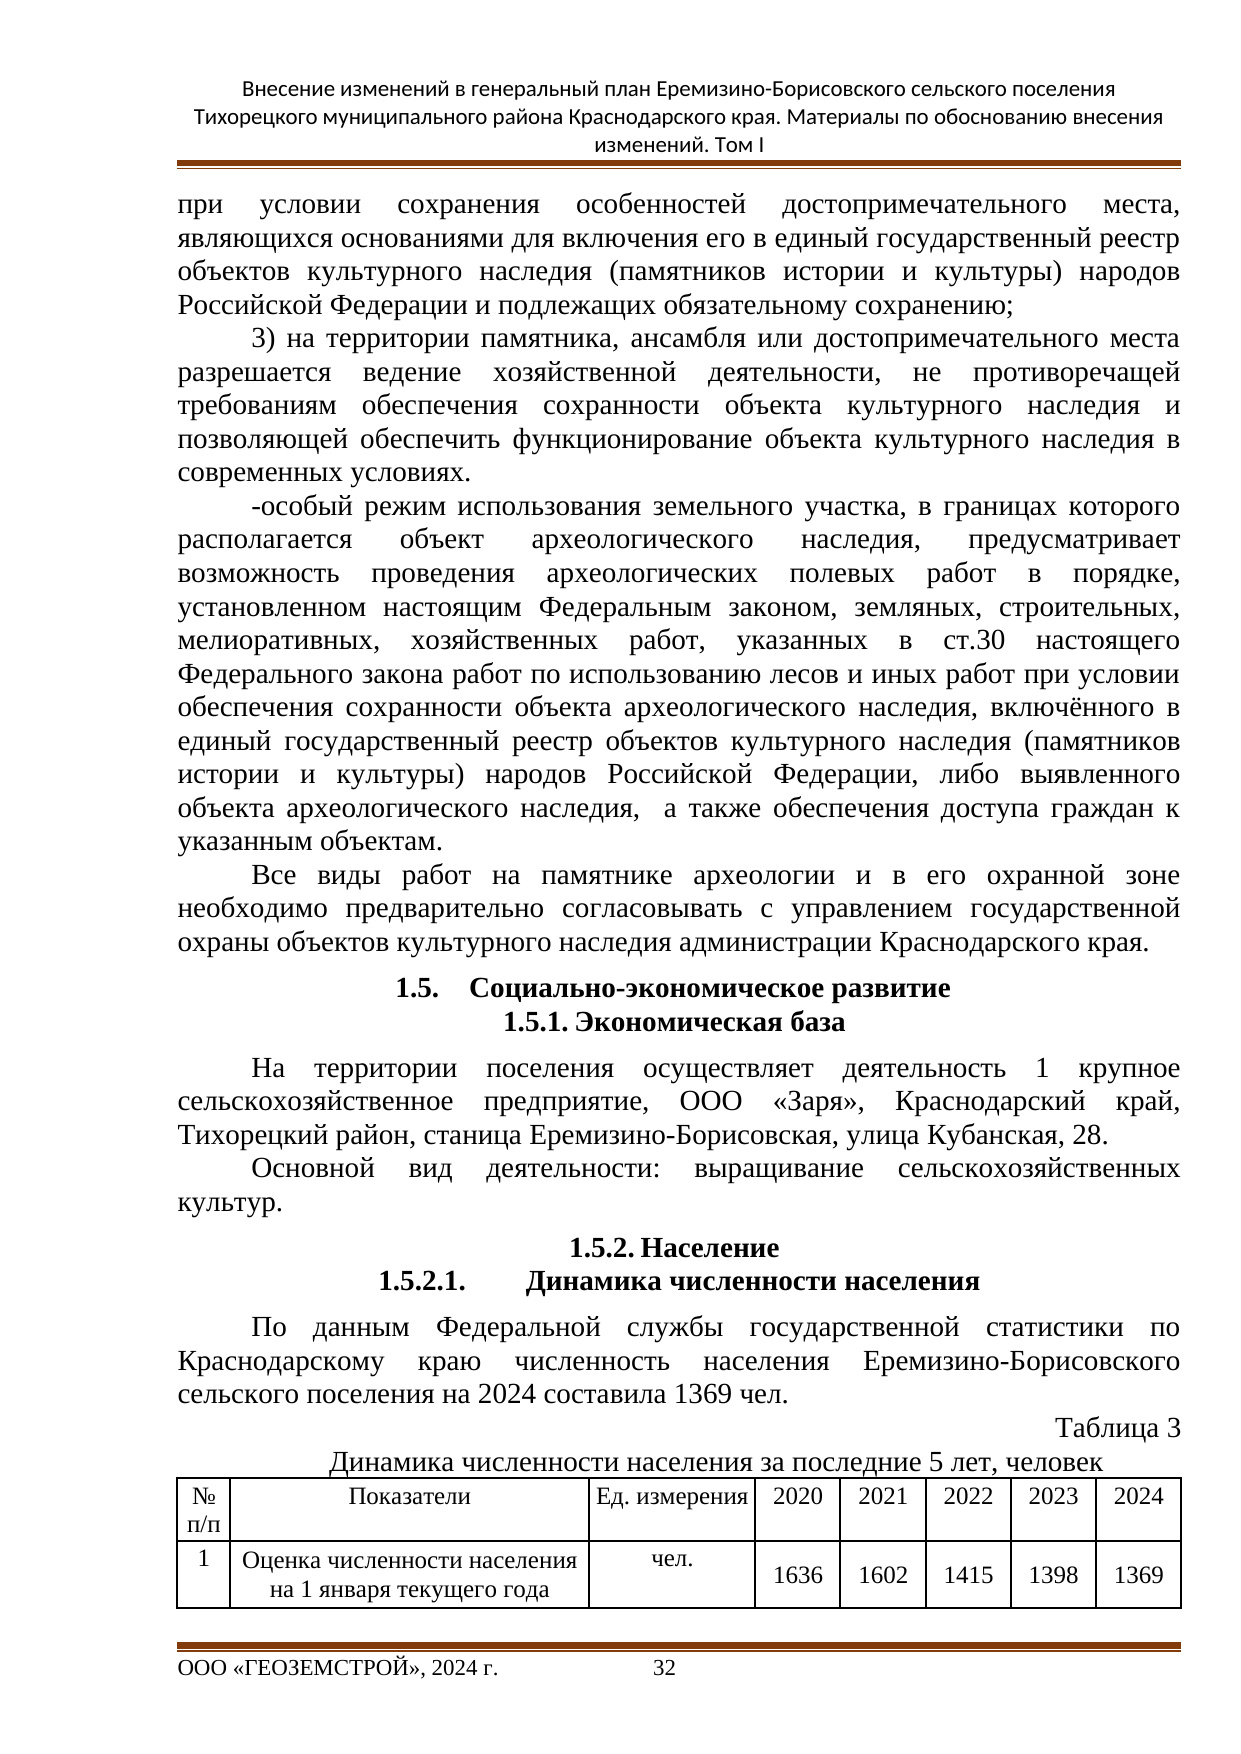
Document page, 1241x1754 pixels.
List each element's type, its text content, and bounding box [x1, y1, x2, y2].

table_header Показатели [231, 1479, 588, 1540]
text Все виды работ на памятнике археологии и в его охранной зоне необходимо предварительно согласовывать с управлением государственной охраны объектов культурного наследия администрации Краснодарского края. [177, 857, 1181, 958]
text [177, 186, 1181, 320]
table_header Ед. измерения [590, 1479, 754, 1540]
text По данным Федеральной службы государственной статистики по Краснодарскому краю численность населения Еремизино-Борисовского сельского поселения на 2024 составила 1369 чел. [177, 1309, 1181, 1410]
table_header 2024 [1097, 1479, 1180, 1540]
table_cell 1415 [927, 1542, 1010, 1607]
list Социально-экономическое развитие [177, 970, 1169, 1004]
table_header 2023 [1012, 1479, 1095, 1540]
text Основной вид деятельности: выращивание сельскохозяйственных культур. [177, 1150, 1181, 1217]
list Экономическая база [177, 1004, 1169, 1037]
table_cell 1 [178, 1542, 229, 1607]
table_header 2020 [756, 1479, 839, 1540]
table_header № п/п [178, 1479, 229, 1540]
table_cell 1602 [841, 1542, 925, 1607]
table_cell чел. [590, 1542, 754, 1607]
list Динамика численности населения [177, 1263, 1181, 1297]
table_header 2022 [927, 1479, 1010, 1540]
table_cell Оценка численности населения на 1 января текущего года [231, 1542, 588, 1607]
table_cell 1369 [1097, 1542, 1180, 1607]
table_cell 1398 [1012, 1542, 1095, 1607]
text На территории поселения осуществляет деятельность 1 крупное сельскохозяйственное предприятие, ООО «Заря», Краснодарский край, Тихорецкий район, станица Еремизино-Борисовская, улица Кубанская, 28. [177, 1050, 1181, 1150]
text Таблица 3 [177, 1410, 1181, 1444]
text -особый режим использования земельного участка, в границах которого располагается объект археологического наследия, предусматривает возможность проведения археологических полевых работ в порядке, установленном настоящим Федеральным законом, земляных, строительных, мелиоративных, хозяйственных работ, указанных в ст.30 настоящего Федерального закона работ по использованию лесов и иных работ при условии обеспечения сохранности объекта археологического наследия, включённого в единый государственный реестр объектов культурного наследия (памятников истории и культуры) народов Российской Федерации, либо выявленного объекта археологического наследия, а также обеспечения доступа граждан к указанным объектам. [177, 488, 1181, 857]
table_header 2021 [841, 1479, 925, 1540]
table_cell 1636 [756, 1542, 839, 1607]
list Население [177, 1230, 1169, 1263]
text 3) на территории памятника, ансамбля или достопримечательного места разрешается ведение хозяйственной деятельности, не противоречащей требованиям обеспечения сохранности объекта культурного наследия и позволяющей обеспечить функционирование объекта культурного наследия в современных условиях. [177, 320, 1181, 488]
list Динамика численности населения за последние 5 лет, человек [177, 1444, 1181, 1477]
